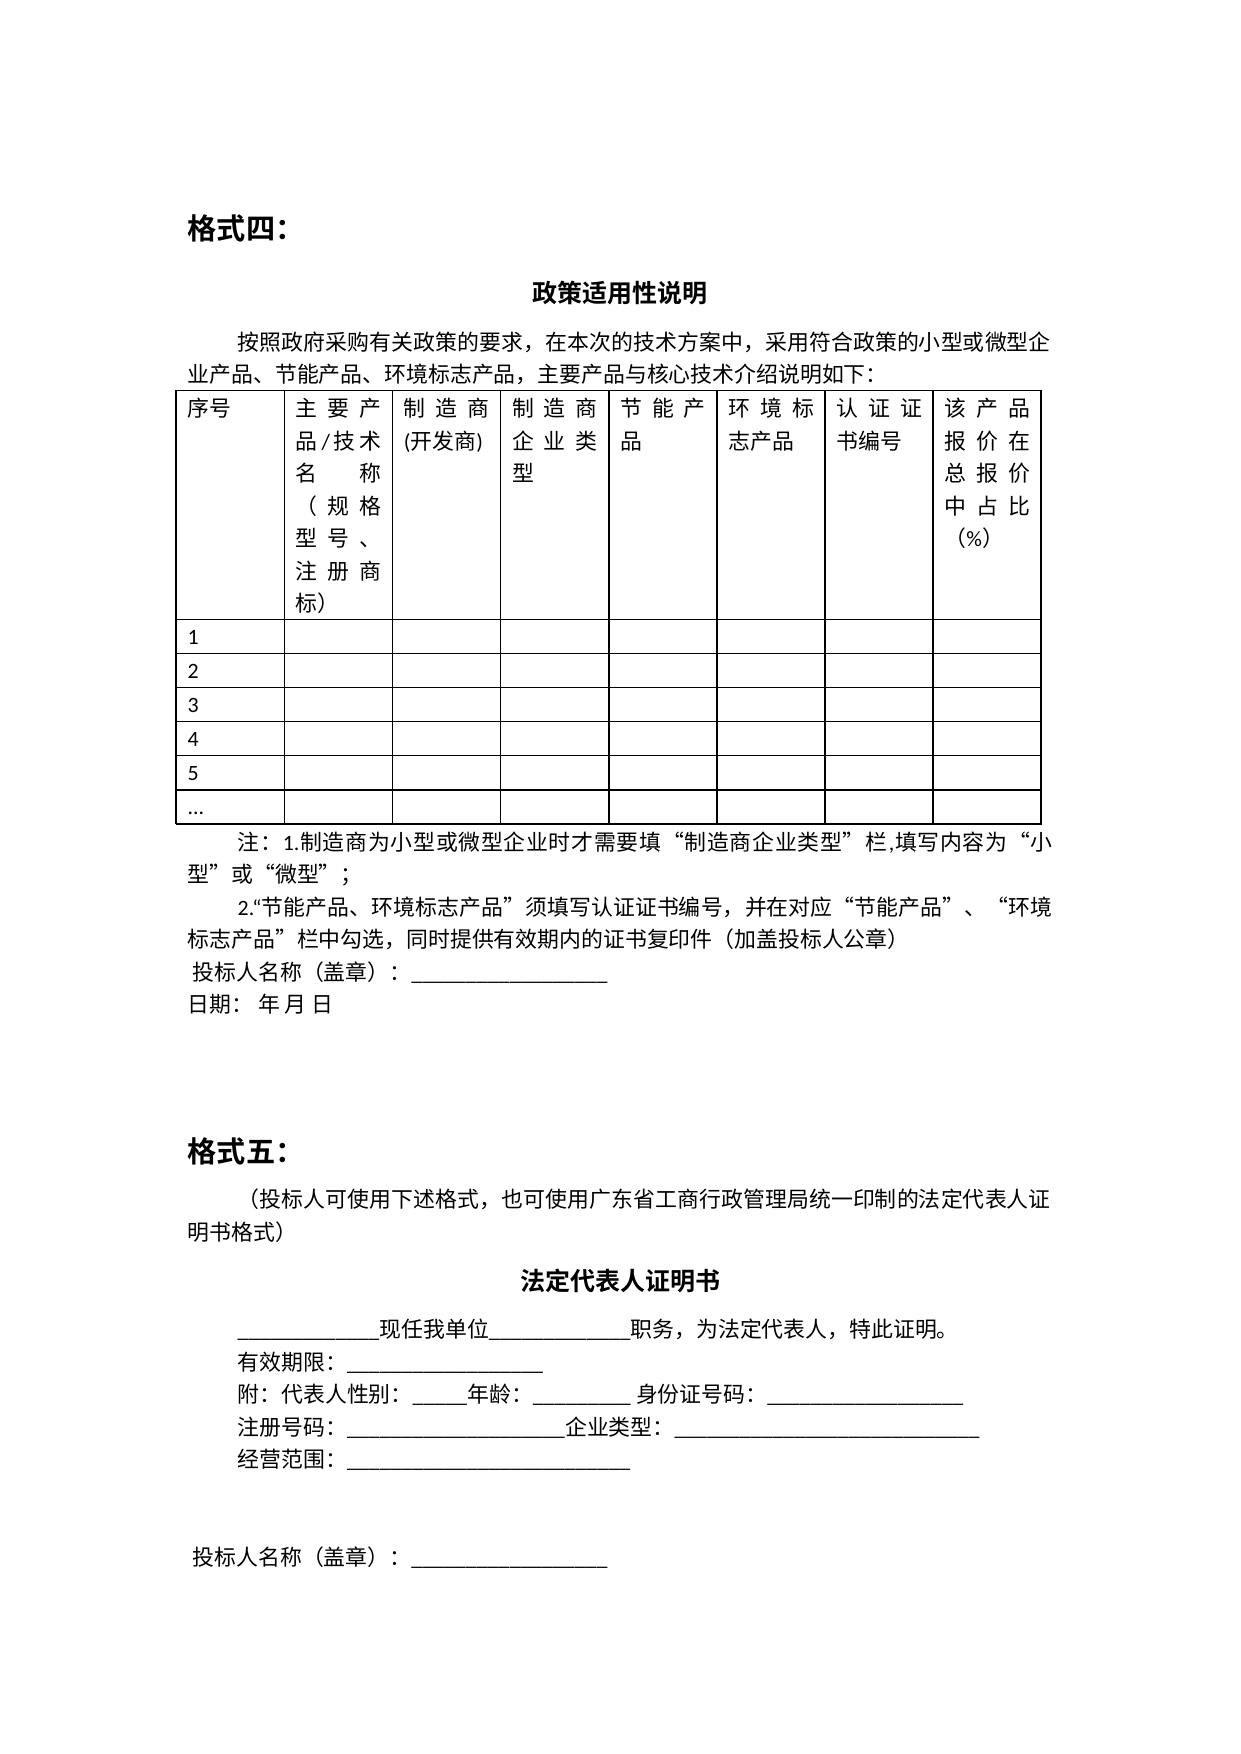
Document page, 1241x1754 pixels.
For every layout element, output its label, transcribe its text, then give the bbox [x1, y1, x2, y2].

table_cell [285, 688, 392, 721]
table_cell [285, 722, 392, 755]
table_cell [934, 722, 1040, 755]
table_cell [826, 688, 932, 721]
table_header 节能产品 [610, 391, 716, 618]
table_cell [718, 654, 824, 687]
table_cell [393, 620, 500, 653]
table_cell [501, 654, 608, 687]
text 注：1.制造商为小型或微型企业时才需要填“制造商企业类型”栏,填写内容为“小型”或“微型”； [187, 824, 1053, 889]
table_cell [393, 756, 500, 789]
table_cell [718, 620, 824, 653]
table_cell [610, 791, 716, 823]
text 经营范围：__________________________ [187, 1442, 1053, 1474]
table_cell [501, 756, 608, 789]
table_cell [501, 722, 608, 755]
table_cell [934, 756, 1040, 789]
table_cell [285, 620, 392, 653]
table_cell [501, 688, 608, 721]
table_cell [393, 722, 500, 755]
table_cell [934, 791, 1040, 823]
table_header 制造商(开发商) [393, 391, 500, 618]
text 法定代表人证明书 [187, 1247, 1053, 1312]
table_cell [285, 756, 392, 789]
table_cell [934, 688, 1040, 721]
text （投标人可使用下述格式，也可使用广东省工商行政管理局统一印制的法定代表人证明书格式） [187, 1182, 1053, 1247]
table_cell ... [177, 791, 284, 823]
text 注册号码：____________________企业类型：____________________________ [187, 1409, 1053, 1442]
text 投标人名称（盖章）：__________________ [187, 954, 1053, 987]
table_header 主要产品/技术名称（规格型号、注册商标） [285, 391, 392, 618]
text 2.“节能产品、环境标志产品”须填写认证证书编号，并在对应“节能产品”、“环境标志产品”栏中勾选，同时提供有效期内的证书复印件（加盖投标人公章） [187, 889, 1053, 954]
table_cell [826, 722, 932, 755]
table_cell 1 [177, 620, 284, 653]
text 投标人名称（盖章）：__________________ [187, 1539, 1053, 1572]
table_cell [718, 756, 824, 789]
table_cell [393, 654, 500, 687]
table_cell [826, 791, 932, 823]
text 政策适用性说明 [187, 259, 1053, 324]
text 附：代表人性别：_____年龄：_________ 身份证号码：__________________ [187, 1377, 1053, 1409]
table_cell [826, 654, 932, 687]
table_cell [393, 791, 500, 823]
table_header 制造商企业类型 [501, 391, 608, 618]
table_cell [610, 756, 716, 789]
text 有效期限：__________________ [187, 1344, 1053, 1377]
table_cell 5 [177, 756, 284, 789]
table_cell 4 [177, 722, 284, 755]
table_cell [826, 620, 932, 653]
text 日期： 年 月 日 [187, 987, 1053, 1019]
table_cell [501, 791, 608, 823]
table_cell [393, 688, 500, 721]
table_cell [718, 791, 824, 823]
table_cell [610, 722, 716, 755]
table_cell [501, 620, 608, 653]
table_cell [826, 756, 932, 789]
table_cell [610, 620, 716, 653]
table_cell [285, 654, 392, 687]
table_header 序号 [177, 391, 284, 618]
table_cell [610, 688, 716, 721]
table_cell [934, 620, 1040, 653]
table_cell [285, 791, 392, 823]
table_cell 3 [177, 688, 284, 721]
text 格式四： [187, 194, 1053, 259]
table_cell [610, 654, 716, 687]
text _____________现任我单位_____________职务，为法定代表人，特此证明。 [187, 1312, 1053, 1344]
table_header 认证证书编号 [826, 391, 932, 618]
table_header 环境标志产品 [718, 391, 824, 618]
table_cell [934, 654, 1040, 687]
table_cell 2 [177, 654, 284, 687]
table_header 该产品报价在总报价中占比（%） [934, 391, 1040, 618]
text 格式五： [187, 1117, 1053, 1182]
text 按照政府采购有关政策的要求，在本次的技术方案中，采用符合政策的小型或微型企业产品、节能产品、环境标志产品，主要产品与核心技术介绍说明如下： [187, 324, 1053, 389]
table_cell [718, 722, 824, 755]
table_cell [718, 688, 824, 721]
